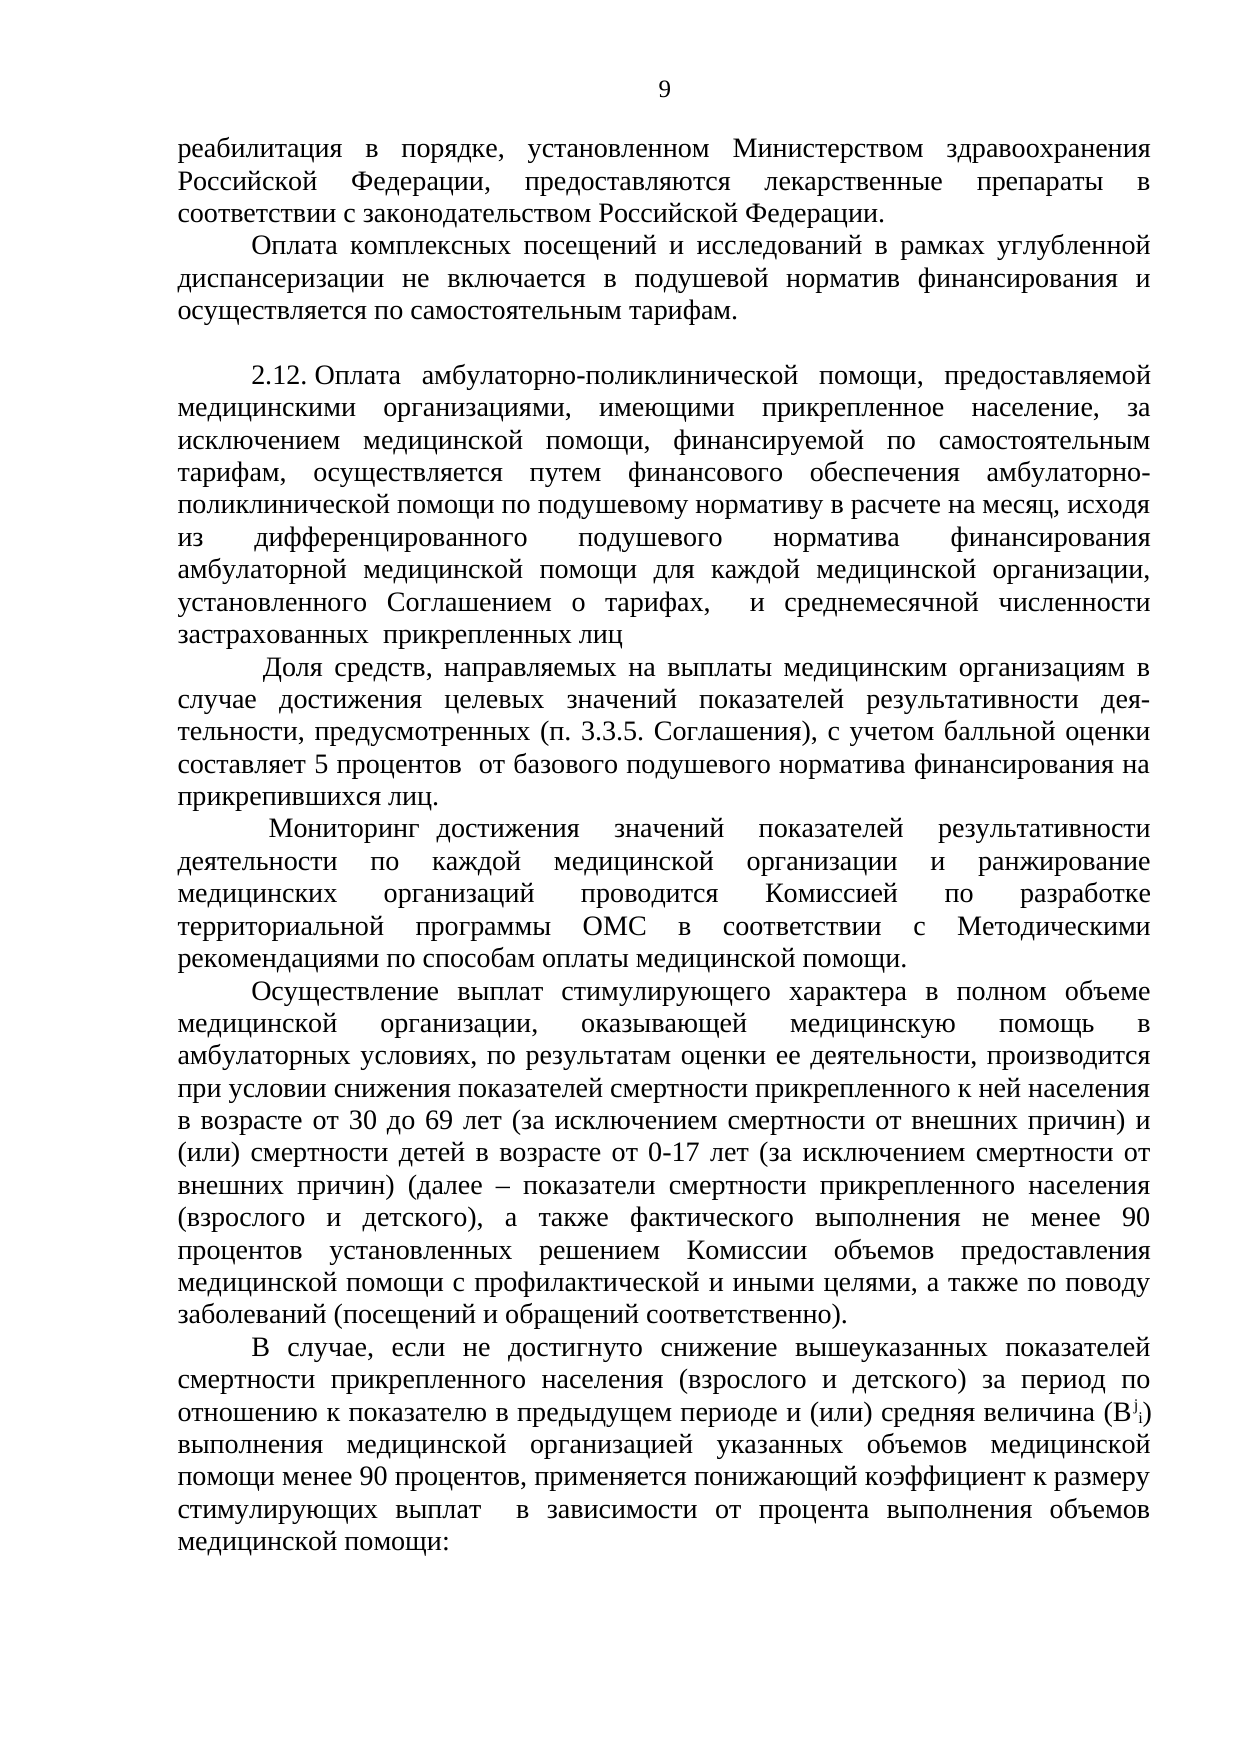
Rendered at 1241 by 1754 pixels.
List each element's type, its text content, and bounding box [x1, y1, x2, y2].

text В случае, если не достигнуто снижение вышеуказанных показателей смертности прикрепленного населения (взрослого и детского) за период по отношению к показателю в предыдущем периоде и (или) средняя величина (Вji) выполнения медицинской организацией указанных объемов медицинской помощи менее 90 процентов, применяется понижающий коэффициент к размеру стимулирующих выплат в зависимости от процента выполнения объемов медицинской помощи: [177, 1330, 1152, 1557]
text Доля средств, направляемых на выплаты медицинским организациям в случае достижения целевых значений показателей результативности дея-тельности, предусмотренных (п. 3.3.5. Соглашения), с учетом балльной оценки составляет 5 процентов от базового подушевого норматива финансирования на прикрепившихся лиц. [177, 649, 1152, 812]
text Осуществление выплат стимулирующего характера в полном объеме медицинской организации, оказывающей медицинскую помощь в амбулаторных условиях, по результатам оценки ее деятельности, производится при условии снижения показателей смертности прикрепленного к ней населения в возрасте от 30 до 69 лет (за исключением смертности от внешних причин) и (или) смертности детей в возрасте от 0-17 лет (за исключением смертности от внешних причин) (далее – показатели смертности прикрепленного населения (взрослого и детского), а также фактического выполнения не менее 90 процентов установленных решением Комиссии объемов предоставления медицинской помощи с профилактической и иными целями, а также по поводу заболеваний (посещений и обращений соответственно). [177, 973, 1152, 1330]
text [177, 131, 1152, 228]
text Мониторинг достижения значений показателей результативности деятельности по каждой медицинской организации и ранжирование медицинских организаций проводится Комиссией по разработке территориальной программы ОМС в соответствии с Методическими рекомендациями по способам оплаты медицинской помощи. [177, 812, 1152, 973]
text Оплата комплексных посещений и исследований в рамках углубленной диспансеризации не включается в подушевой норматив финансирования и осуществляется по самостоятельным тарифам. [177, 228, 1152, 326]
text 2.12. Оплата амбулаторно-поликлинической помощи, предоставляемой медицинскими организациями, имеющими прикрепленное население, за исключением медицинской помощи, финансируемой по самостоятельным тарифам, осуществляется путем финансового обеспечения амбулаторно-поликлинической помощи по подушевому нормативу в расчете на месяц, исходя из дифференцированного подушевого норматива финансирования амбулаторной медицинской помощи для каждой медицинской организации, установленного Соглашением о тарифах, и среднемесячной численности застрахованных прикрепленных лиц [177, 358, 1152, 649]
